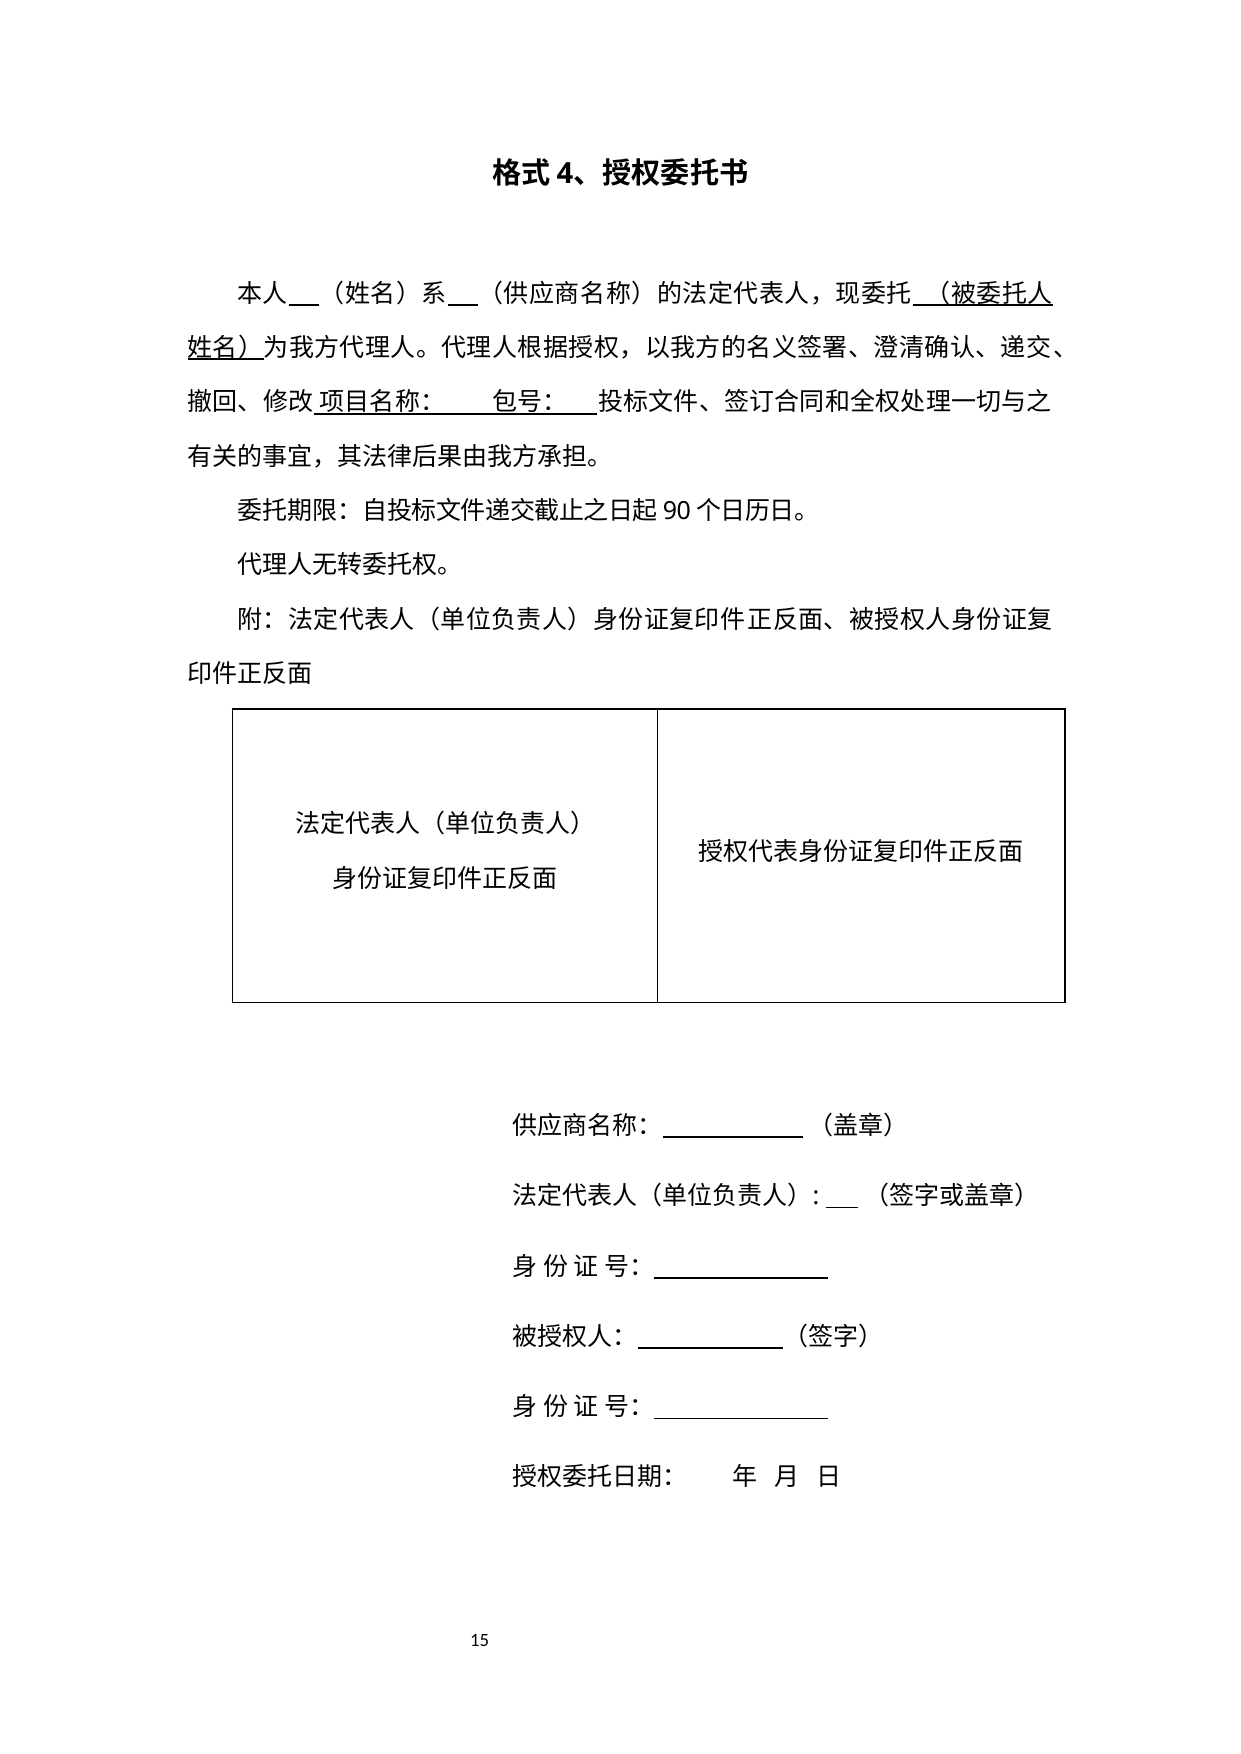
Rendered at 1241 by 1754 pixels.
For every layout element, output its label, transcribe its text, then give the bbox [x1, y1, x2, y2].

text 附：法定代表人（单位负责人）身份证复印件正反面、被授权人身份证复印件正反面 [187, 599, 1053, 690]
table_header 法定代表人（单位负责人） 身份证复印件正反面 [233, 710, 657, 1002]
text 法定代表人（单位负责人）: （签字或盖章） [187, 1176, 1053, 1212]
text 本人 （姓名）系 （供应商名称）的法定代表人，现委托 （被委托人姓名）为我方代理人。代理人根据授权，以我方的名义签署、澄清确认、递交、撤回、修改 项目名称： 包号： 投标文件、签订合同和全权处理一切与之有关的事宜，其法律后果由我方承担。 [187, 273, 1053, 472]
text 被授权人： （签字） [187, 1316, 1053, 1352]
text 格式4、授权委托书 [187, 150, 1053, 192]
text 委托期限：自投标文件递交截止之日起90个日历日。 [187, 491, 1053, 527]
text 身 份 证 号： [187, 1387, 1053, 1423]
text 授权委托日期： 年 月 日 [187, 1457, 1053, 1493]
table_header 授权代表身份证复印件正反面 [658, 710, 1064, 1002]
text 供应商名称： （盖章） [187, 1105, 1053, 1142]
text 代理人无转委托权。 [187, 545, 1053, 581]
text 身 份 证 号： [187, 1246, 1053, 1282]
